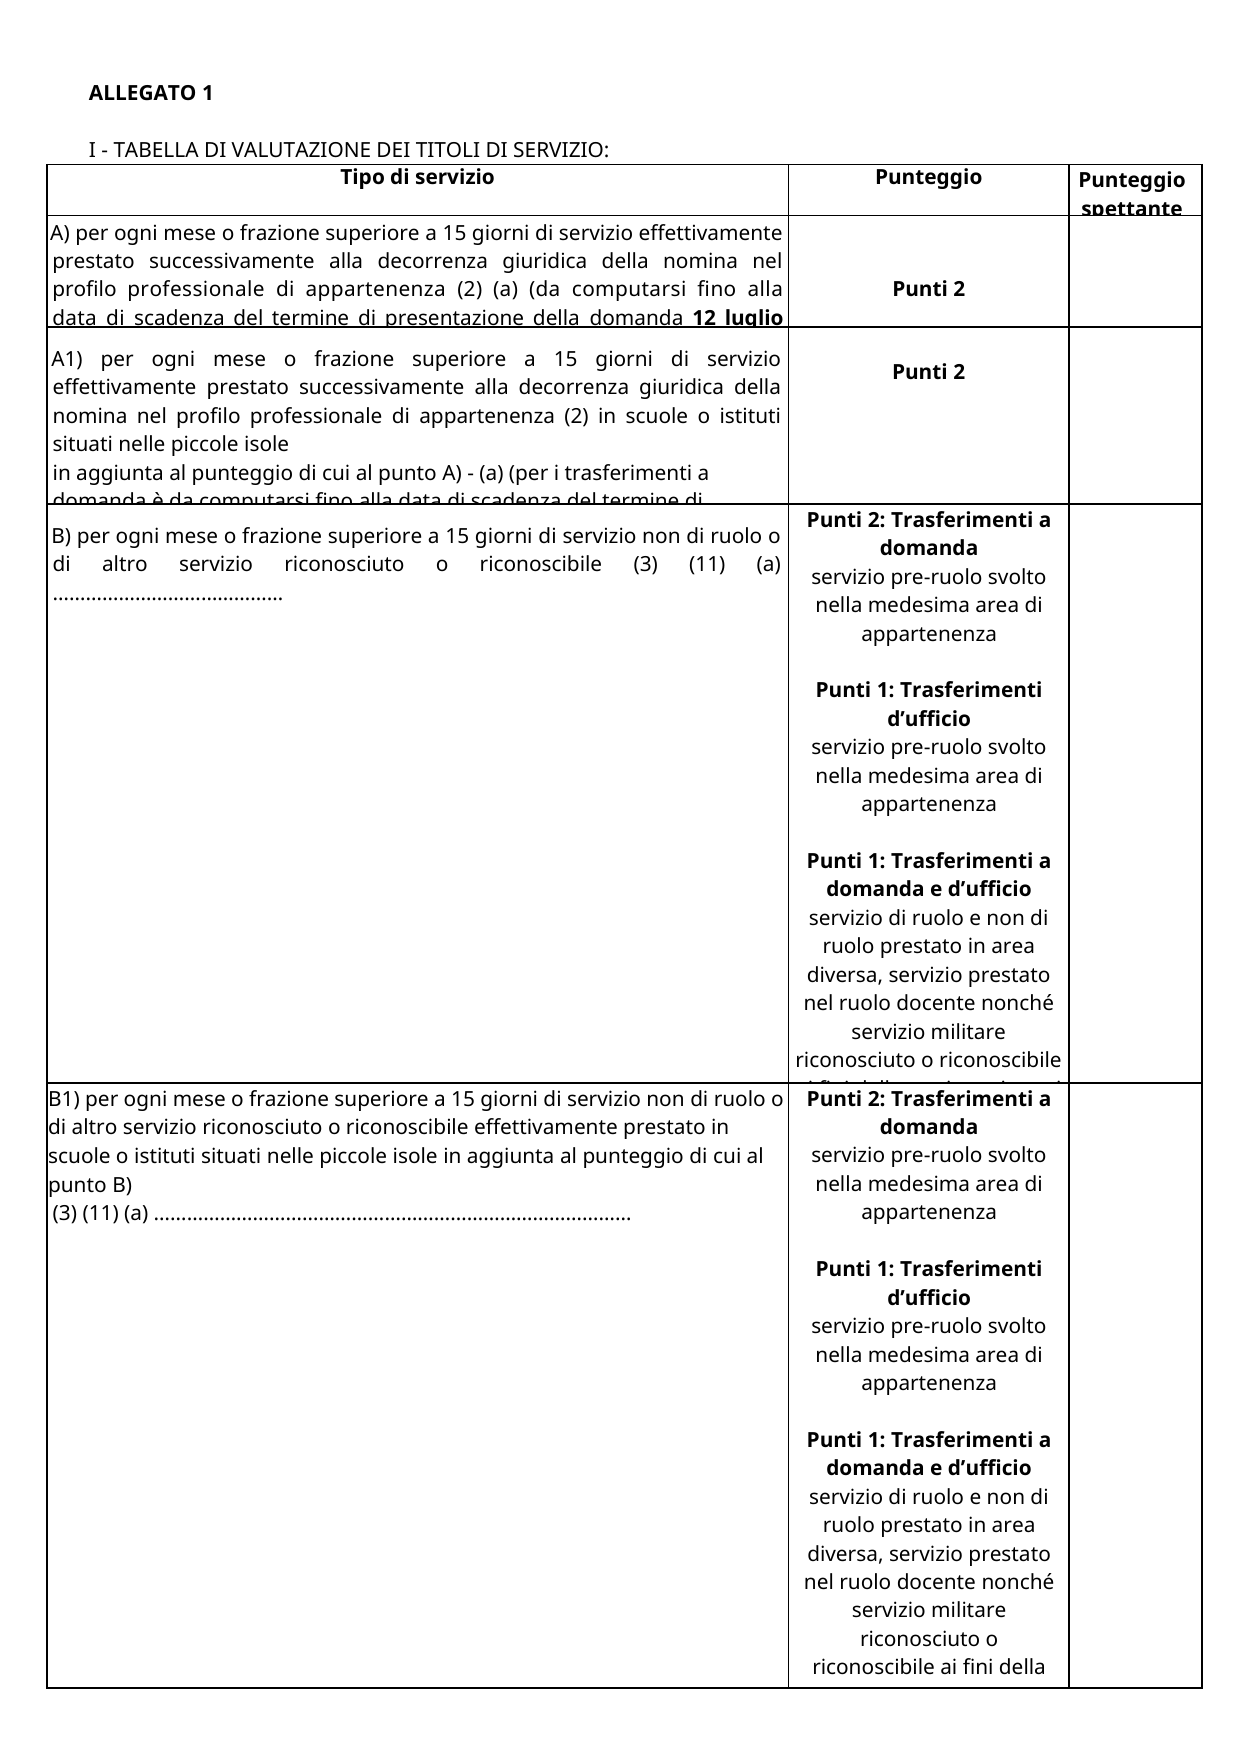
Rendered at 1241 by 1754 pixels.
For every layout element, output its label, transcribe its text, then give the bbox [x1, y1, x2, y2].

table_header Punteggio [789, 165, 1068, 215]
table_header Punteggio spettante [1070, 165, 1201, 215]
table_cell B) per ogni mese o frazione superiore a 15 giorni di servizio non di ruolo o di altro servizio riconosciuto o riconoscibile (3) (11) (a)…………………………………… [48, 505, 788, 1082]
table_cell Punti 2 [789, 328, 1068, 503]
table_cell [1070, 505, 1201, 1082]
table_cell A) per ogni mese o frazione superiore a 15 giorni di servizio effettivamente prestato successivamente alla decorrenza giuridica della nomina nel profilo professionale di appartenenza (2) (a) (da computarsi fino alla data di scadenza del termine di presentazione della domanda 12 luglio 2021) ……………… [48, 216, 788, 326]
table_cell Punti 2: Trasferimenti a domanda servizio pre-ruolo svolto nella medesima area di appartenenza Punti 1: Trasferimenti d’ufficio servizio pre-ruolo svolto nella medesima area di appartenenza Punti 1: Trasferimenti a domanda e d’ufficio servizio di ruolo e non di ruolo prestato in area diversa, servizio prestato nel ruolo docente nonché servizio militare riconosciuto o riconoscibile ai fini della carriera ai sensi dell’art. 569 del Decreto legislativo 297/94 e successive modifiche [789, 505, 1068, 1082]
text I - TABELLA DI VALUTAZIONE DEI TITOLI DI SERVIZIO: [89, 135, 1165, 164]
table_cell [1070, 216, 1201, 326]
table_cell A1) per ogni mese o frazione superiore a 15 giorni di servizio effettivamente prestato successivamente alla decorrenza giuridica della nomina nel profilo professionale di appartenenza (2) in scuole o istituti situati nelle piccole isole in aggiunta al punteggio di cui al punto A) - (a) (per i trasferimenti a domanda è da computarsi fino alla data di scadenza del termine di presentazione della domanda) ………………………………………………………………… [48, 328, 788, 503]
table_cell Punti 2: Trasferimenti a domanda servizio pre-ruolo svolto nella medesima area di appartenenza Punti 1: Trasferimenti d’ufficio servizio pre-ruolo svolto nella medesima area di appartenenza Punti 1: Trasferimenti a domanda e d’ufficio servizio di ruolo e non di ruolo prestato in area diversa, servizio prestato nel ruolo docente nonché servizio militare riconosciuto o riconoscibile ai fini della carriera ai sensi dell’art. 569 del Decreto legislativo 297/94 e successive modifiche [789, 1084, 1068, 1687]
text ALLEGATO 1 [89, 78, 1165, 106]
table_cell Punti 2 [789, 216, 1068, 326]
table_header Tipo di servizio [48, 165, 788, 215]
table_cell [1070, 1084, 1201, 1687]
table_cell B1) per ogni mese o frazione superiore a 15 giorni di servizio non di ruolo o di altro servizio riconosciuto o riconoscibile effettivamente prestato in scuole o istituti situati nelle piccole isole in aggiunta al punteggio di cui al punto B) (3) (11) (a) …………………………………………………………………………… [48, 1084, 788, 1687]
table_cell [1070, 328, 1201, 503]
